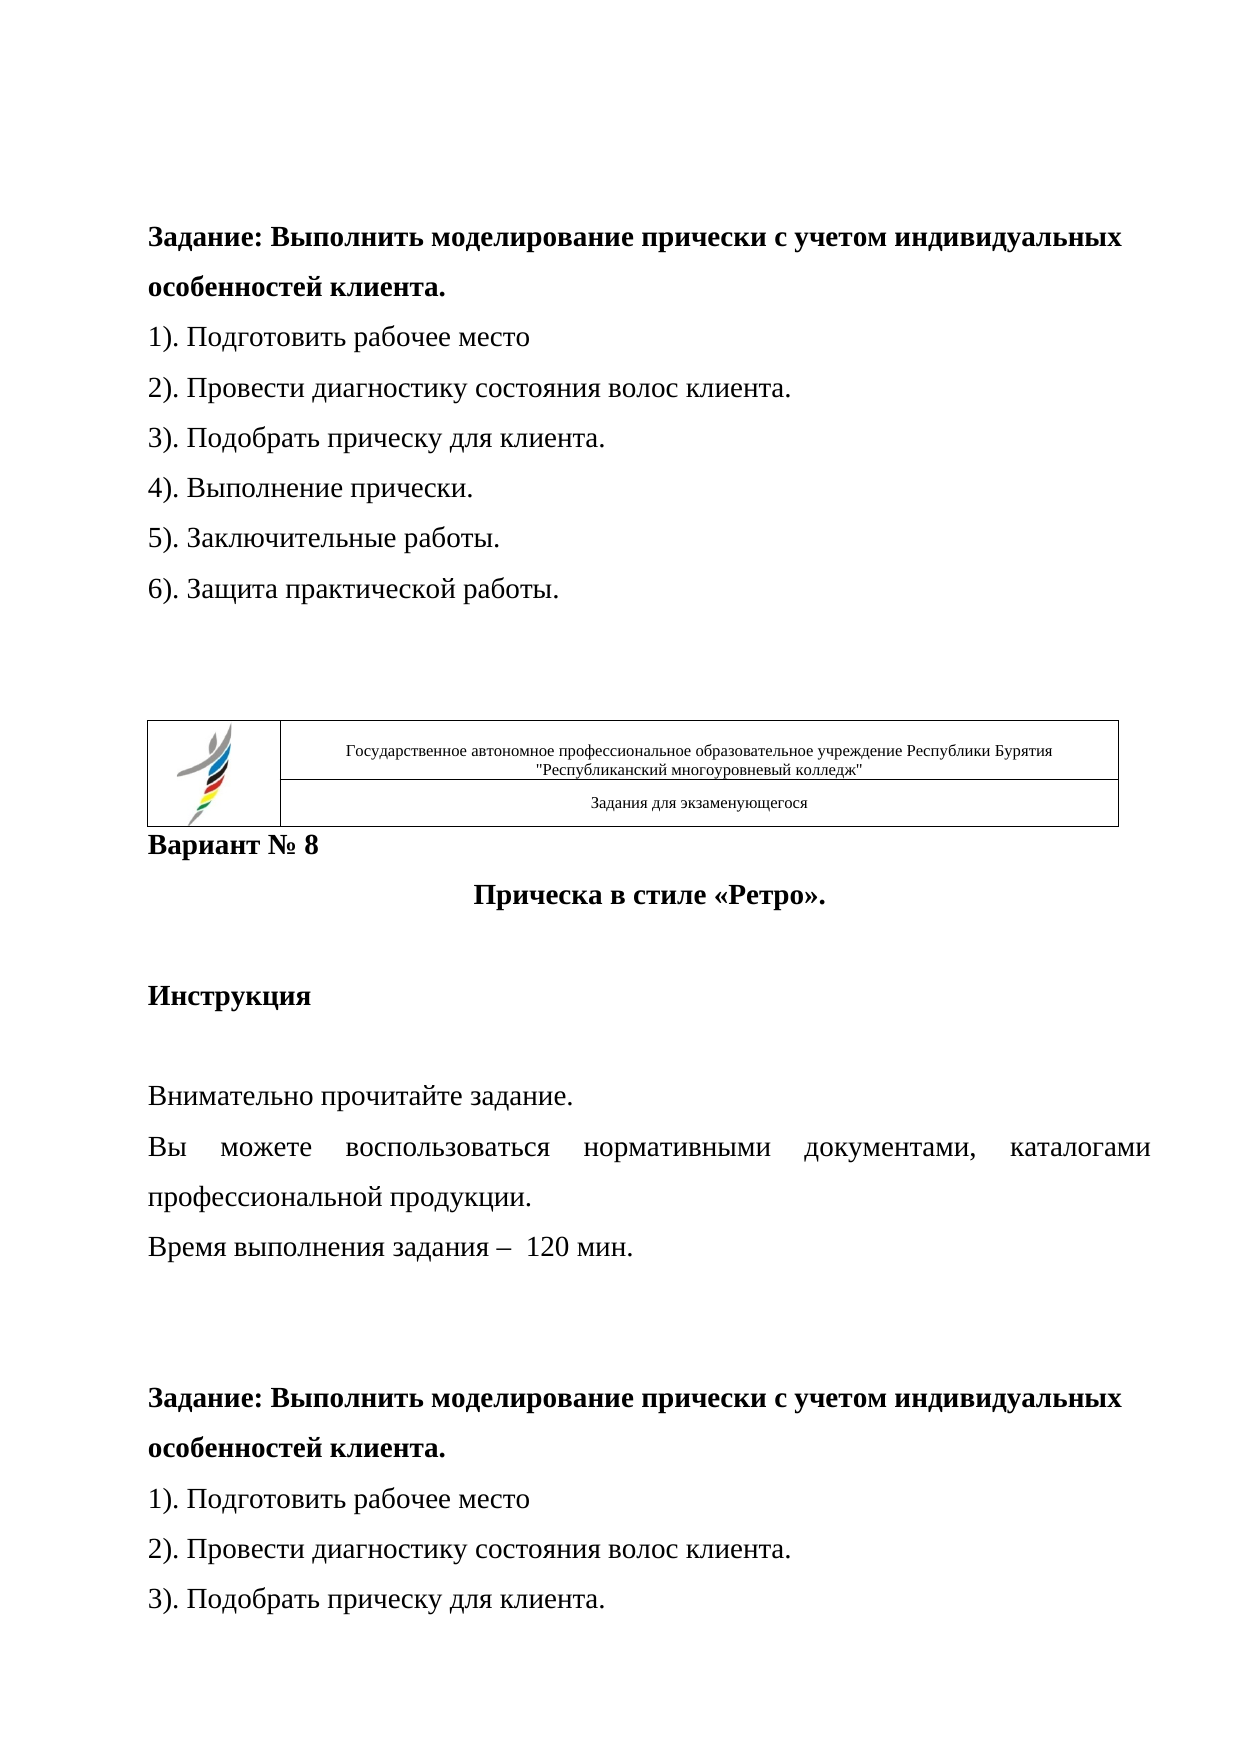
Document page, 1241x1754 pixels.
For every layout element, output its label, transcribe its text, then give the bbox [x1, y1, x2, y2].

text Вариант № 8 [148, 772, 1152, 860]
text 2). Провести диагностику состояния волос клиента. [148, 370, 1152, 403]
text 4). Выполнение прически. [148, 470, 1152, 504]
picture [176, 721, 232, 826]
text 2). Провести диагностику состояния волос клиента. [148, 1531, 1152, 1565]
text 1). Подготовить рабочее место [148, 319, 1152, 353]
text Вы можете воспользоваться нормативными документами, каталогами профессиональной продукции. [148, 1129, 1152, 1213]
text Инструкция [148, 978, 1152, 1011]
text Задание: Выполнить моделирование прически с учетом индивидуальных особенностей клиента. [148, 1380, 1152, 1464]
text 6). Защита практической работы. [148, 571, 1152, 604]
text 1). Подготовить рабочее место [148, 1481, 1152, 1514]
text Время выполнения задания – 120 мин. [148, 1229, 1152, 1263]
text Прическа в стиле «Ретро». [148, 877, 1152, 911]
text 5). Заключительные работы. [148, 521, 1152, 554]
text 3). Подобрать прическу для клиента. [148, 420, 1152, 453]
table_cell Задания для экзаменующегося [281, 780, 1118, 826]
table_header Государственное автономное профессиональное образовательное учреждение Республики Бурятия "Республиканский многоуровневый колледж" [281, 721, 1118, 779]
table_header [148, 721, 176, 826]
text Задание: Выполнить моделирование прически с учетом индивидуальных особенностей клиента. [148, 219, 1152, 303]
table_header [232, 721, 280, 826]
text 3). Подобрать прическу для клиента. [148, 1582, 1152, 1615]
text Внимательно прочитайте задание. [148, 1078, 1152, 1112]
